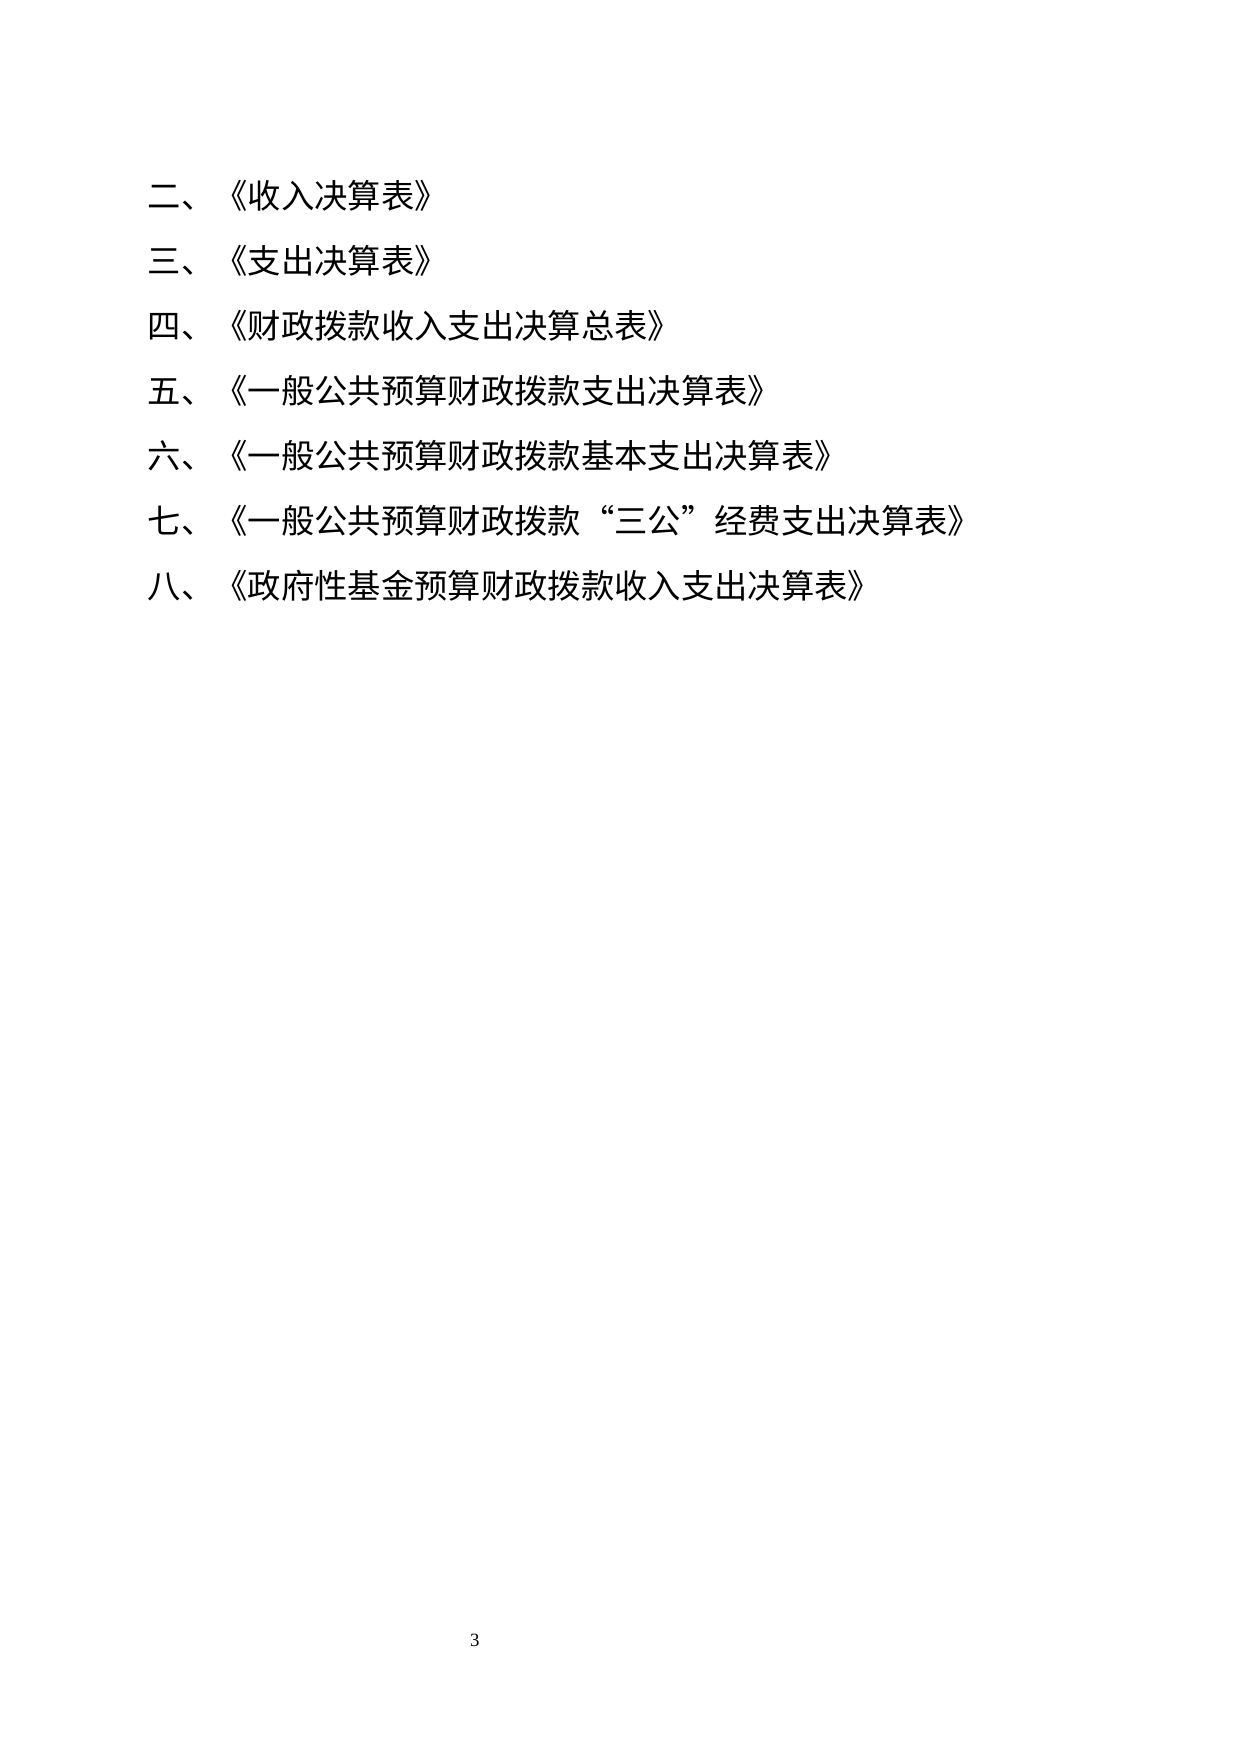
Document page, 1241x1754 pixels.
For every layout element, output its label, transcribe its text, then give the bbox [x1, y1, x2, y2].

text 七、《一般公共预算财政拨款“三公”经费支出决算表》 [148, 487, 1092, 552]
text 三、《支出决算表》 [148, 227, 1092, 292]
text 五、《一般公共预算财政拨款支出决算表》 [148, 357, 1092, 422]
text 八、《政府性基金预算财政拨款收入支出决算表》 [148, 552, 1092, 617]
text 六、《一般公共预算财政拨款基本支出决算表》 [148, 422, 1092, 487]
text 二、《收入决算表》 [148, 162, 1092, 227]
text 四、《财政拨款收入支出决算总表》 [148, 292, 1092, 357]
